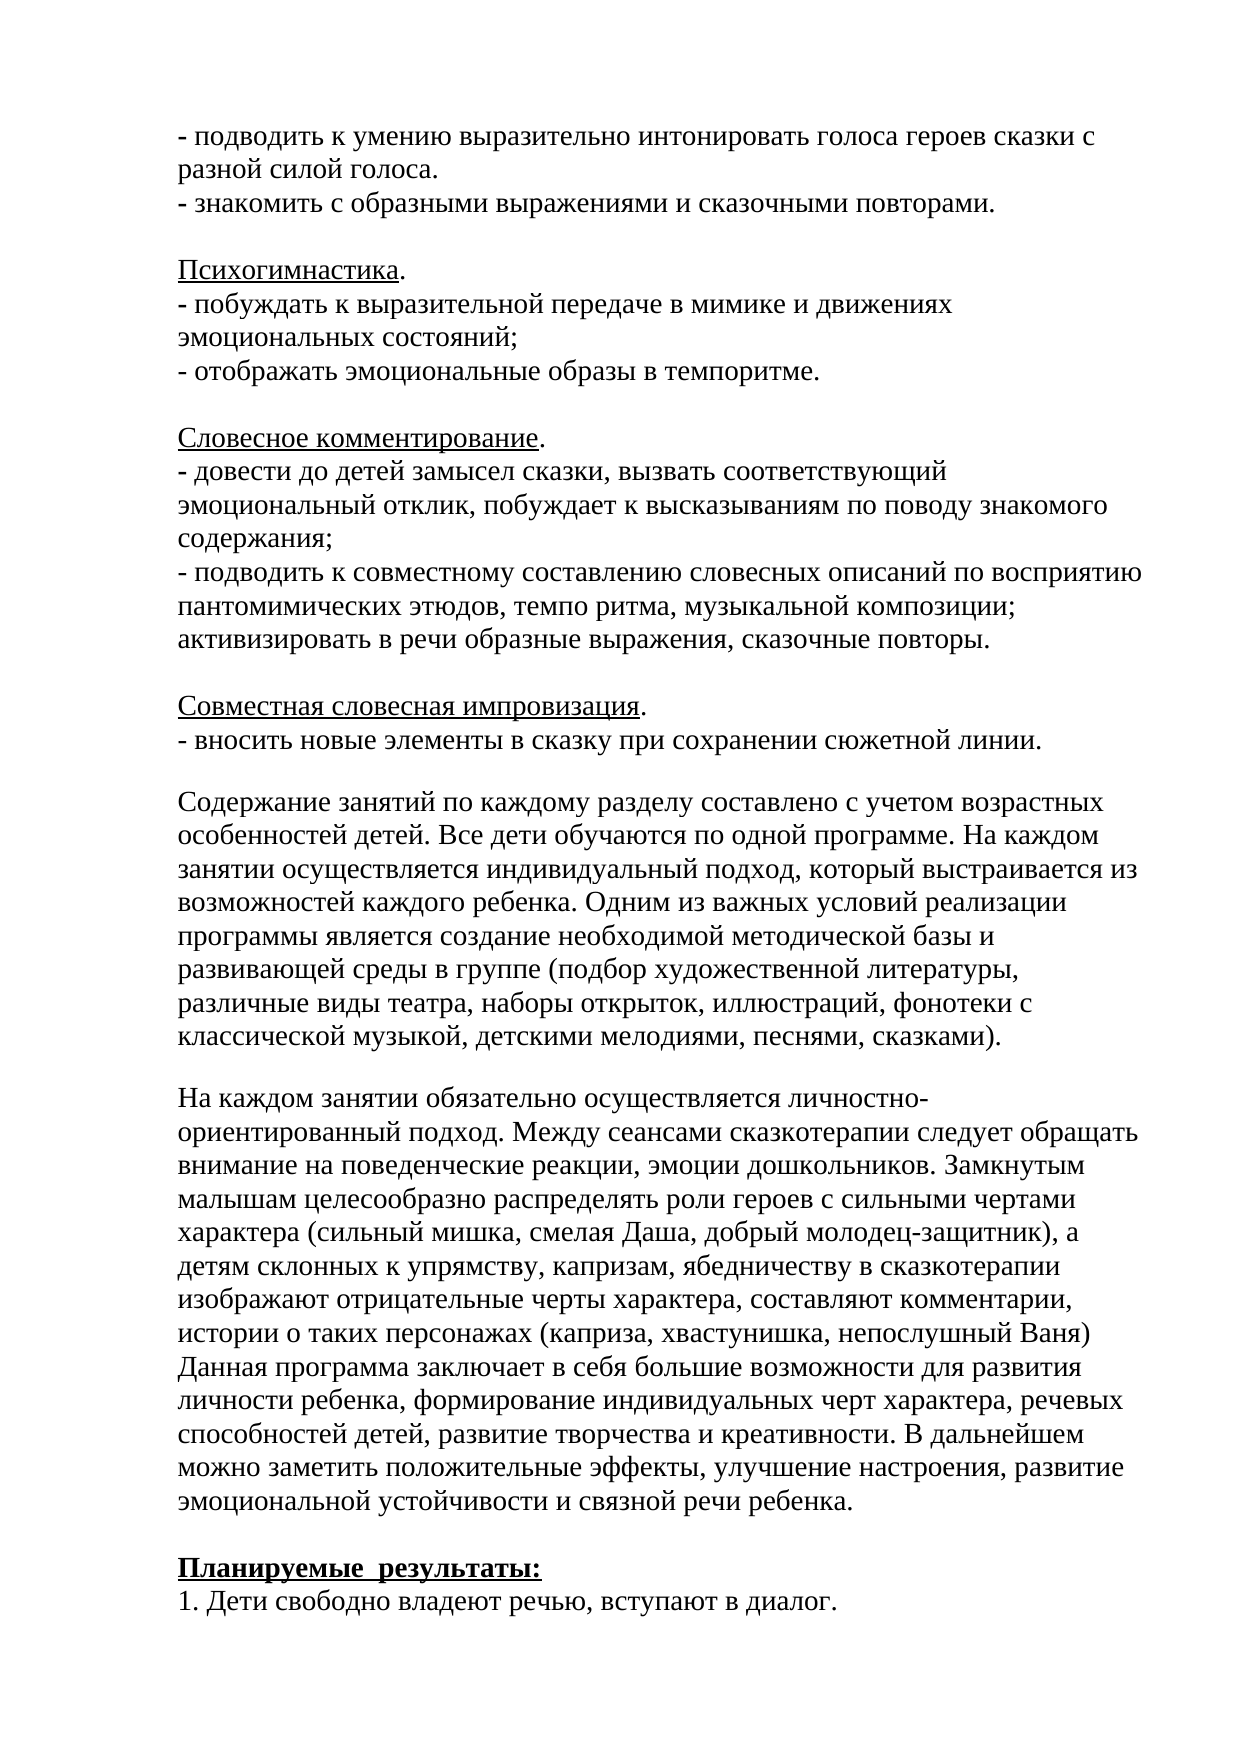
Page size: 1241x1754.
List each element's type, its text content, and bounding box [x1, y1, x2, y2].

text Содержание занятий по каждому разделу составлено с учетом возрастных особенностей детей. Все дети обучаются по одной программе. На каждом занятии осуществляется индивидуальный подход, который выстраивается из возможностей каждого ребенка. Одним из важных условий реализации программы является создание необходимой методической базы и развивающей среды в группе (подбор художественной литературы, различные виды театра, наборы открыток, иллюстраций, фонотеки с классической музыкой, детскими мелодиями, песнями, сказками). [177, 784, 1152, 1080]
text На каждом занятии обязательно осуществляется личностно-ориентированный подход. Между сеансами сказкотерапии следует обращать внимание на поведенческие реакции, эмоции дошкольников. Замкнутым малышам целесообразно распределять роли героев с сильными чертами характера (сильный мишка, смелая Даша, добрый молодец-защитник), а детям склонных к упрямству, капризам, ябедничеству в сказкотерапии изображают отрицательные черты характера, составляют комментарии, истории о таких персонажах (каприза, хвастунишка, непослушный Ваня) Данная программа заключает в себя большие возможности для развития личности ребенка, формирование индивидуальных черт характера, речевых способностей детей, развитие творчества и креативности. В дальнейшем можно заметить положительные эффекты, улучшение настроения, развитие эмоциональной устойчивости и связной речи ребенка. [177, 1080, 1152, 1516]
text Планируемые результаты: [177, 1550, 1152, 1583]
text 1. Дети свободно владеют речью, вступают в диалог. [177, 1583, 1152, 1617]
